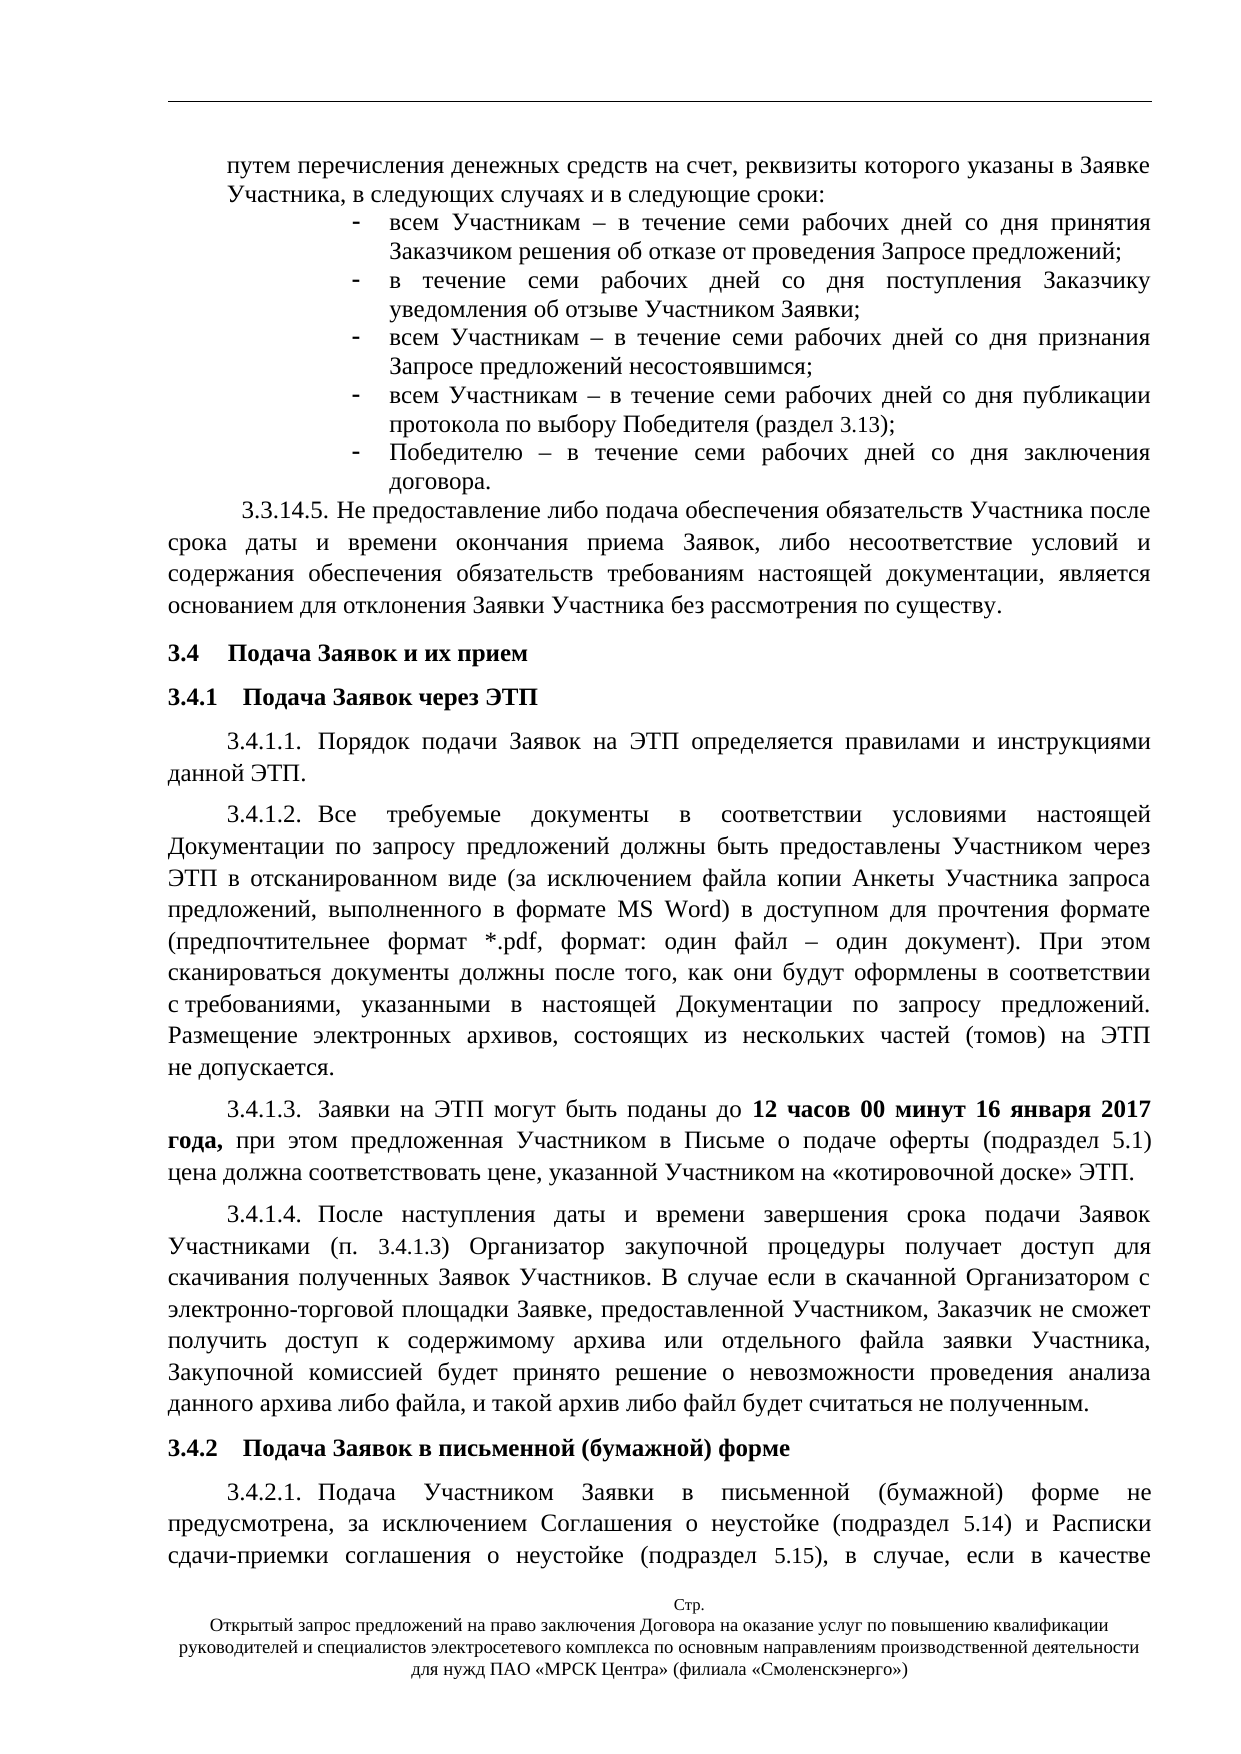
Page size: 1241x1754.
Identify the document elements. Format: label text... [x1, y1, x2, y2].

subtitle Подача Заявок в письменной (бумажной) форме [168, 1433, 1152, 1461]
subtitle Подача Заявок через ЭТП [168, 682, 1152, 711]
list Порядок подачи Заявок на ЭТП определяется правилами и инструкциями данной ЭТП. [168, 726, 1152, 786]
list в течение семи рабочих дней со дня поступления Заказчику уведомления об отзыве Участником Заявки; [352, 265, 1152, 322]
list После наступления даты и времени завершения срока подачи Заявок Участниками (п. 3.4.1.3) Организатор закупочной процедуры получает доступ для скачивания полученных Заявок Участников. В случае если в скачанной Организатором с электронно-торговой площадки Заявке, предоставленной Участником, Заказчик не сможет получить доступ к содержимому архива или отдельного файла заявки Участника, Закупочной комиссией будет принято решение о невозможности проведения анализа данного архива либо файла, и такой архив либо файл будет считаться не полученным. [168, 1199, 1152, 1417]
subtitle Подача Заявок и их прием [168, 638, 1152, 667]
list всем Участникам – в течение семи рабочих дней со дня принятия Заказчиком решения об отказе от проведения Запросе предложений; [352, 207, 1152, 265]
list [227, 150, 1152, 207]
list Победителю – в течение семи рабочих дней со дня заключения договора. [352, 437, 1152, 495]
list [168, 1477, 1152, 1568]
list всем Участникам – в течение семи рабочих дней со дня признания Запросе предложений несостоявшимся; [352, 322, 1152, 380]
list всем Участникам – в течение семи рабочих дней со дня публикации протокола по выбору Победителя (раздел 3.13); [352, 380, 1152, 437]
list Заявки на ЭТП могут быть поданы до 12 часов 00 минут 16 января 2017 года, при этом предложенная Участником в Письме о подаче оферты (подраздел 5.1) цена должна соответствовать цене, указанной Участником на «котировочной доске» ЭТП. [168, 1094, 1152, 1186]
list Все требуемые документы в соответствии условиями настоящей Документации по запросу предложений должны быть предоставлены Участником через ЭТП в отсканированном виде (за исключением файла копии Анкеты Участника запроса предложений, выполненного в формате MS Word) в доступном для прочтения формате (предпочтительнее формат *.pdf, формат: один файл – один документ). При этом сканироваться документы должны после того, как они будут оформлены в соответствии с требованиями, указанными в настоящей Документации по запросу предложений. Размещение электронных архивов, состоящих из нескольких частей (томов) на ЭТП не допускается. [168, 799, 1152, 1081]
list Не предоставление либо подача обеспечения обязательств Участника после срока даты и времени окончания приема Заявок, либо несоответствие условий и содержания обеспечения обязательств требованиям настоящей документации, является основанием для отклонения Заявки Участника без рассмотрения по существу. [168, 495, 1152, 618]
